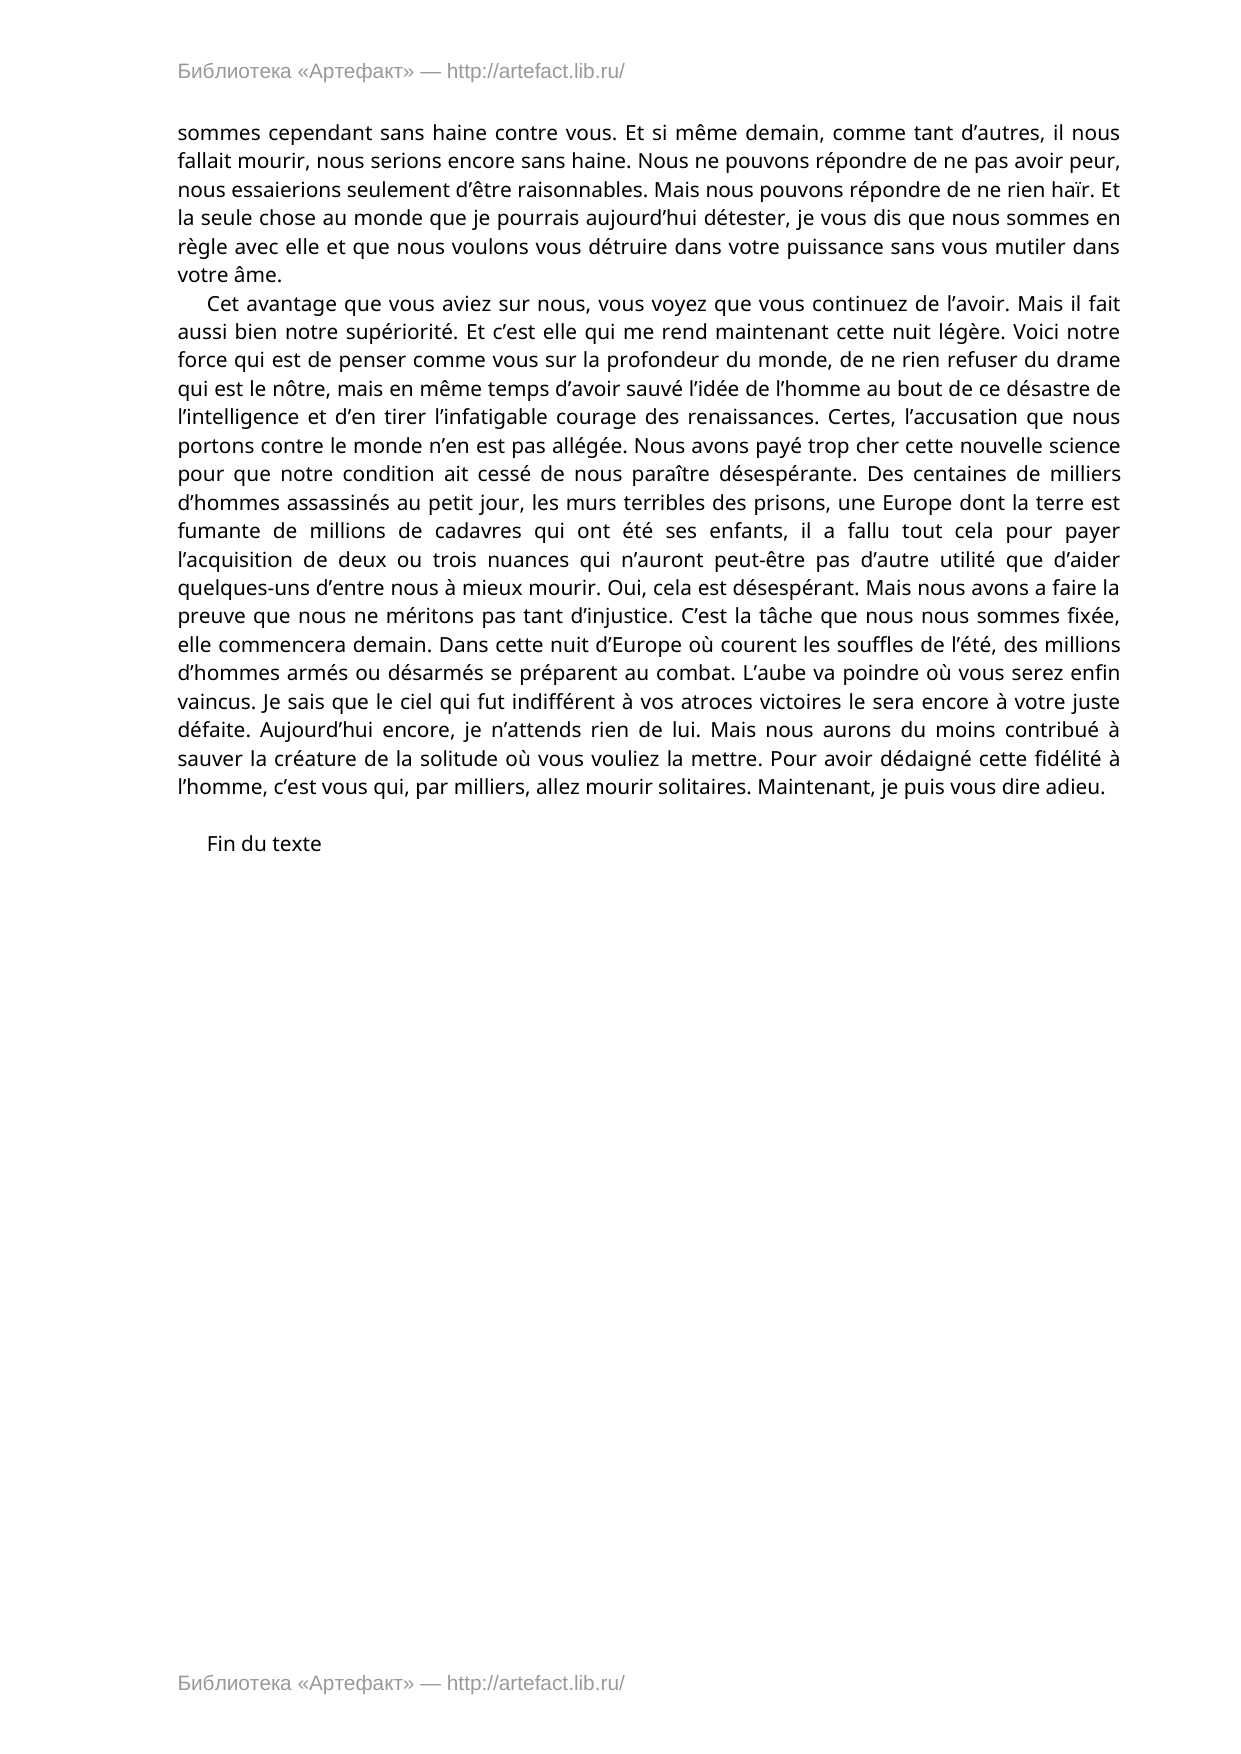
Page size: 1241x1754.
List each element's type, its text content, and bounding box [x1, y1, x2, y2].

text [177, 118, 1122, 289]
text Cet avantage que vous aviez sur nous, vous voyez que vous continuez de l’avoir. Mais il fait aussi bien notre supériorité. Et c’est elle qui me rend maintenant cette nuit légère. Voici notre force qui est de penser comme vous sur la profondeur du monde, de ne rien refuser du drame qui est le nôtre, mais en même temps d’avoir sauvé l’idée de l’homme au bout de ce désastre de l’intelligence et d’en tirer l’infatigable courage des renaissances. Certes, l’accusation que nous portons contre le monde n’en est pas allégée. Nous avons payé trop cher cette nouvelle science pour que notre condition ait cessé de nous paraître désespérante. Des centaines de milliers d’hommes assassinés au petit jour, les murs terribles des prisons, une Europe dont la terre est fumante de millions de cadavres qui ont été ses enfants, il a fallu tout cela pour payer l’acquisition de deux ou trois nuances qui n’auront peut-être pas d’autre utilité que d’aider quelques-uns d’entre nous à mieux mourir. Oui, cela est désespérant. Mais nous avons a faire la preuve que nous ne méritons pas tant d’injustice. C’est la tâche que nous nous sommes fixée, elle commencera demain. Dans cette nuit d’Europe où courent les souffles de l’été, des millions d’hommes armés ou désarmés se préparent au combat. L’aube va poindre où vous serez enfin vaincus. Je sais que le ciel qui fut indifférent à vos atroces victoires le sera encore à votre juste défaite. Aujourd’hui encore, je n’attends rien de lui. Mais nous aurons du moins contribué à sauver la créature de la solitude où vous vouliez la mettre. Pour avoir dédaigné cette fidélité à l’homme, c’est vous qui, par milliers, allez mourir solitaires. Maintenant, je puis vous dire adieu. [177, 289, 1122, 801]
text Fin du texte [177, 829, 1122, 857]
